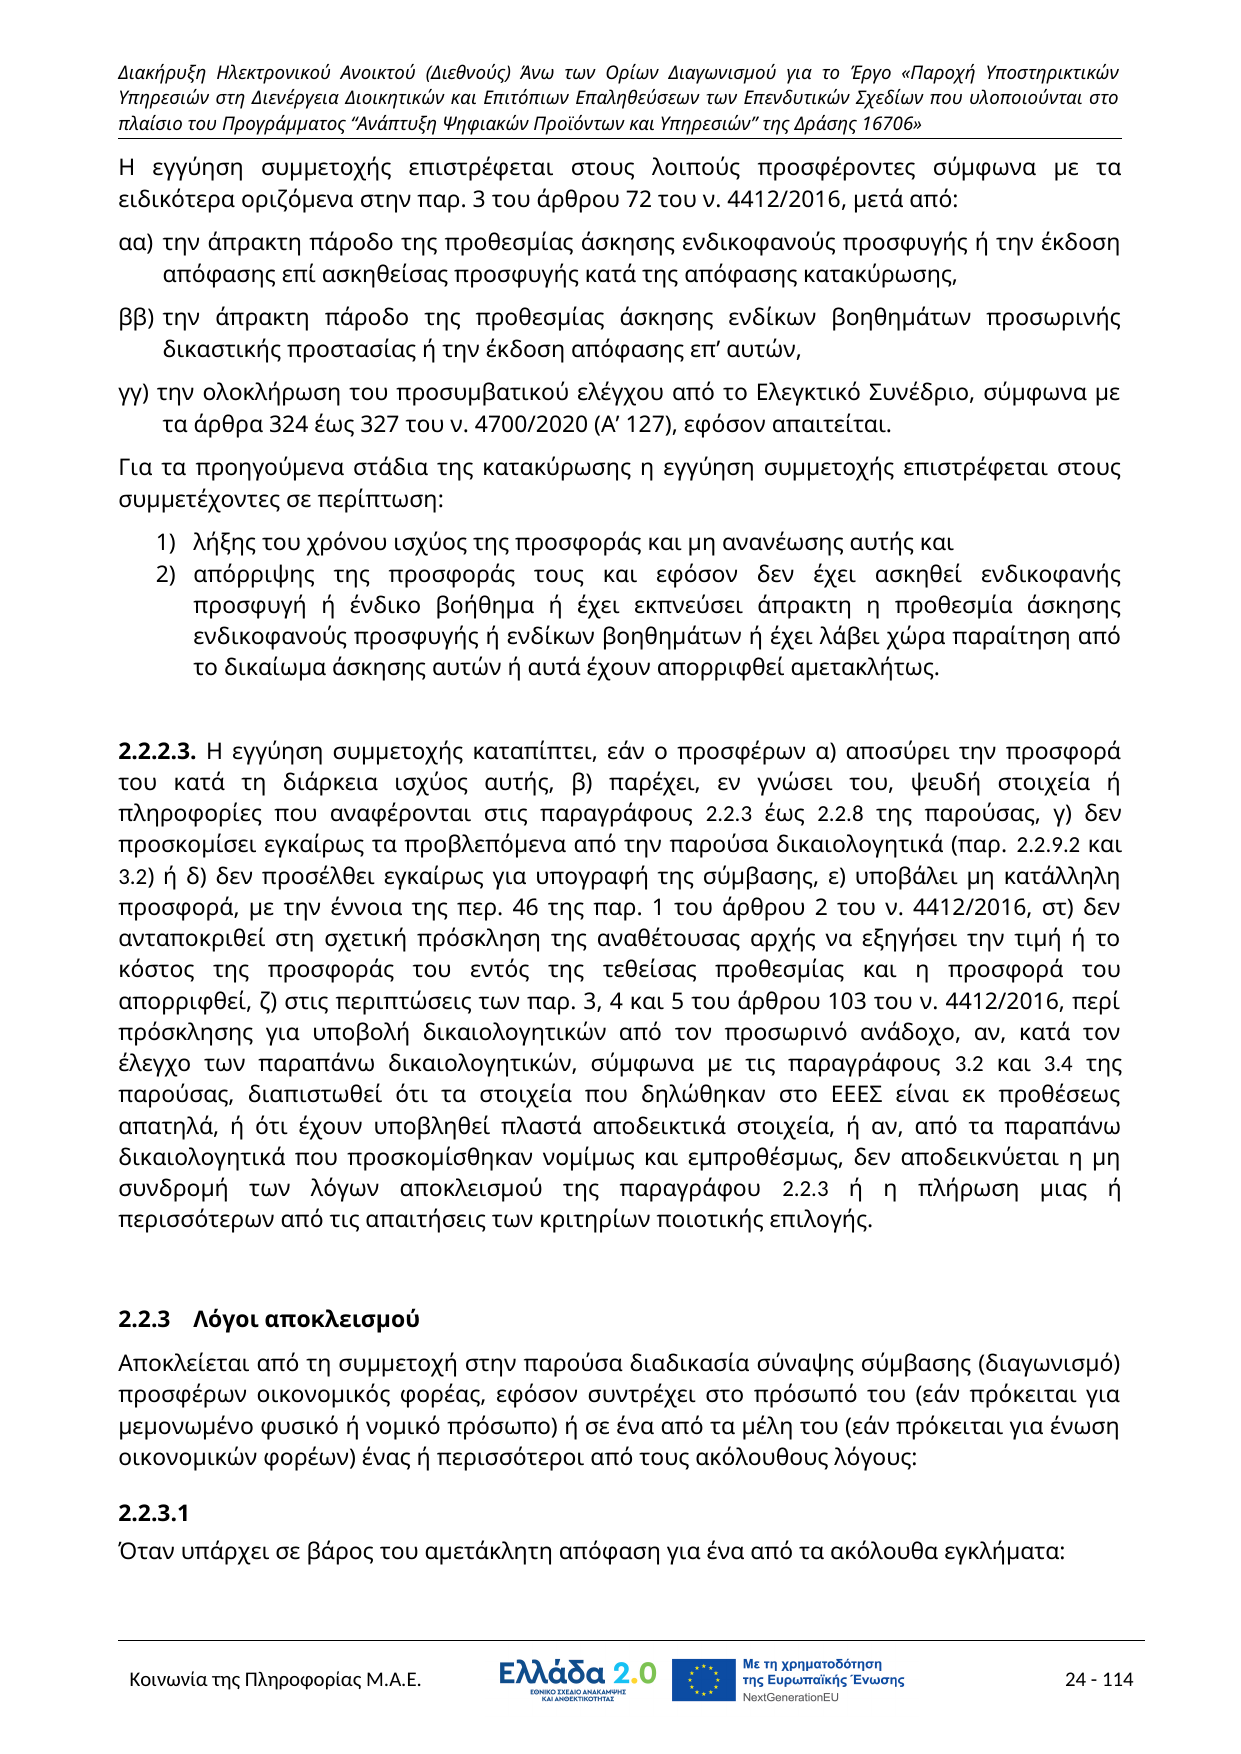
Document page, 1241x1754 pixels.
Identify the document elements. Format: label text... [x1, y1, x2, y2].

list λήξης του χρόνου ισχύος της προσφοράς και μη ανανέωσης αυτής και [156, 526, 1122, 557]
list απόρριψης της προσφοράς τους και εφόσον δεν έχει ασκηθεί ενδικοφανής προσφυγή ή ένδικο βοήθημα ή έχει εκπνεύσει άπρακτη η προθεσμία άσκησης ενδικοφανούς προσφυγής ή ενδίκων βοηθημάτων ή έχει λάβει χώρα παραίτηση από το δικαίωμα άσκησης αυτών ή αυτά έχουν απορριφθεί αμετακλήτως. [156, 557, 1122, 682]
text Η εγγύηση συμμετοχής επιστρέφεται στους λοιπούς προσφέροντες σύμφωνα με τα ειδικότερα οριζόμενα στην παρ. 3 του άρθρου 72 του ν. 4412/2016, μετά από: [118, 151, 1122, 214]
text Όταν υπάρχει σε βάρος του αμετάκλητη απόφαση για ένα από τα ακόλουθα εγκλήματα: [118, 1534, 1122, 1566]
subtitle Λόγοι αποκλεισμού [118, 1303, 1122, 1334]
text αα) την άπρακτη πάροδο της προθεσμίας άσκησης ενδικοφανούς προσφυγής ή την έκδοση απόφασης επί ασκηθείσας προσφυγής κατά της απόφασης κατακύρωσης, [118, 226, 1122, 289]
text Αποκλείεται από τη συμμετοχή στην παρούσα διαδικασία σύναψης σύμβασης (διαγωνισμό) προσφέρων οικονομικός φορέας, εφόσον συντρέχει στο πρόσωπό του (εάν πρόκειται για μεμονωμένο φυσικό ή νομικό πρόσωπο) ή σε ένα από τα μέλη του (εάν πρόκειται για ένωση οικονομικών φορέων) ένας ή περισσότεροι από τους ακόλουθους λόγους: [118, 1347, 1122, 1472]
text ββ) την άπρακτη πάροδο της προθεσμίας άσκησης ενδίκων βοηθημάτων προσωρινής δικαστικής προστασίας ή την έκδοση απόφασης επ’ αυτών, [118, 301, 1122, 364]
text 2.2.2.3. Η εγγύηση συμμετοχής καταπίπτει, εάν ο προσφέρων α) αποσύρει την προσφορά του κατά τη διάρκεια ισχύος αυτής, β) παρέχει, εν γνώσει του, ψευδή στοιχεία ή πληροφορίες που αναφέρονται στις παραγράφους 2.2.3 έως 2.2.8 της παρούσας, γ) δεν προσκομίσει εγκαίρως τα προβλεπόμενα από την παρούσα δικαιολογητικά (παρ. 2.2.9.2 και 3.2) ή δ) δεν προσέλθει εγκαίρως για υπογραφή της σύμβασης, ε) υποβάλει μη κατάλληλη προσφορά, με την έννοια της περ. 46 της παρ. 1 του άρθρου 2 του ν. 4412/2016, στ) δεν ανταποκριθεί στη σχετική πρόσκληση της αναθέτουσας αρχής να εξηγήσει την τιμή ή το κόστος της προσφοράς του εντός της τεθείσας προθεσμίας και η προσφορά του απορριφθεί, ζ) στις περιπτώσεις των παρ. 3, 4 και 5 του άρθρου 103 του ν. 4412/2016, περί πρόσκλησης για υποβολή δικαιολογητικών από τον προσωρινό ανάδοχο, αν, κατά τον έλεγχο των παραπάνω δικαιολογητικών, σύμφωνα με τις παραγράφους 3.2 και 3.4 της παρούσας, διαπιστωθεί ότι τα στοιχεία που δηλώθηκαν στο ΕΕΕΣ είναι εκ προθέσεως απατηλά, ή ότι έχουν υποβληθεί πλαστά αποδεικτικά στοιχεία, ή αν, από τα παραπάνω δικαιολογητικά που προσκομίσθηκαν νομίμως και εμπροθέσμως, δεν αποδεικνύεται η μη συνδρομή των λόγων αποκλεισμού της παραγράφου 2.2.3 ή η πλήρωση μιας ή περισσότερων από τις απαιτήσεις των κριτηρίων ποιοτικής επιλογής. [118, 734, 1122, 1234]
picture [484, 1643, 919, 1717]
text Για τα προηγούμενα στάδια της κατακύρωσης η εγγύηση συμμετοχής επιστρέφεται στους συμμετέχοντες σε περίπτωση: [118, 451, 1122, 514]
text γγ) την ολοκλήρωση του προσυμβατικού ελέγχου από το Ελεγκτικό Συνέδριο, σύμφωνα με τα άρθρα 324 έως 327 του ν. 4700/2020 (Α’ 127), εφόσον απαιτείται. [118, 376, 1122, 439]
